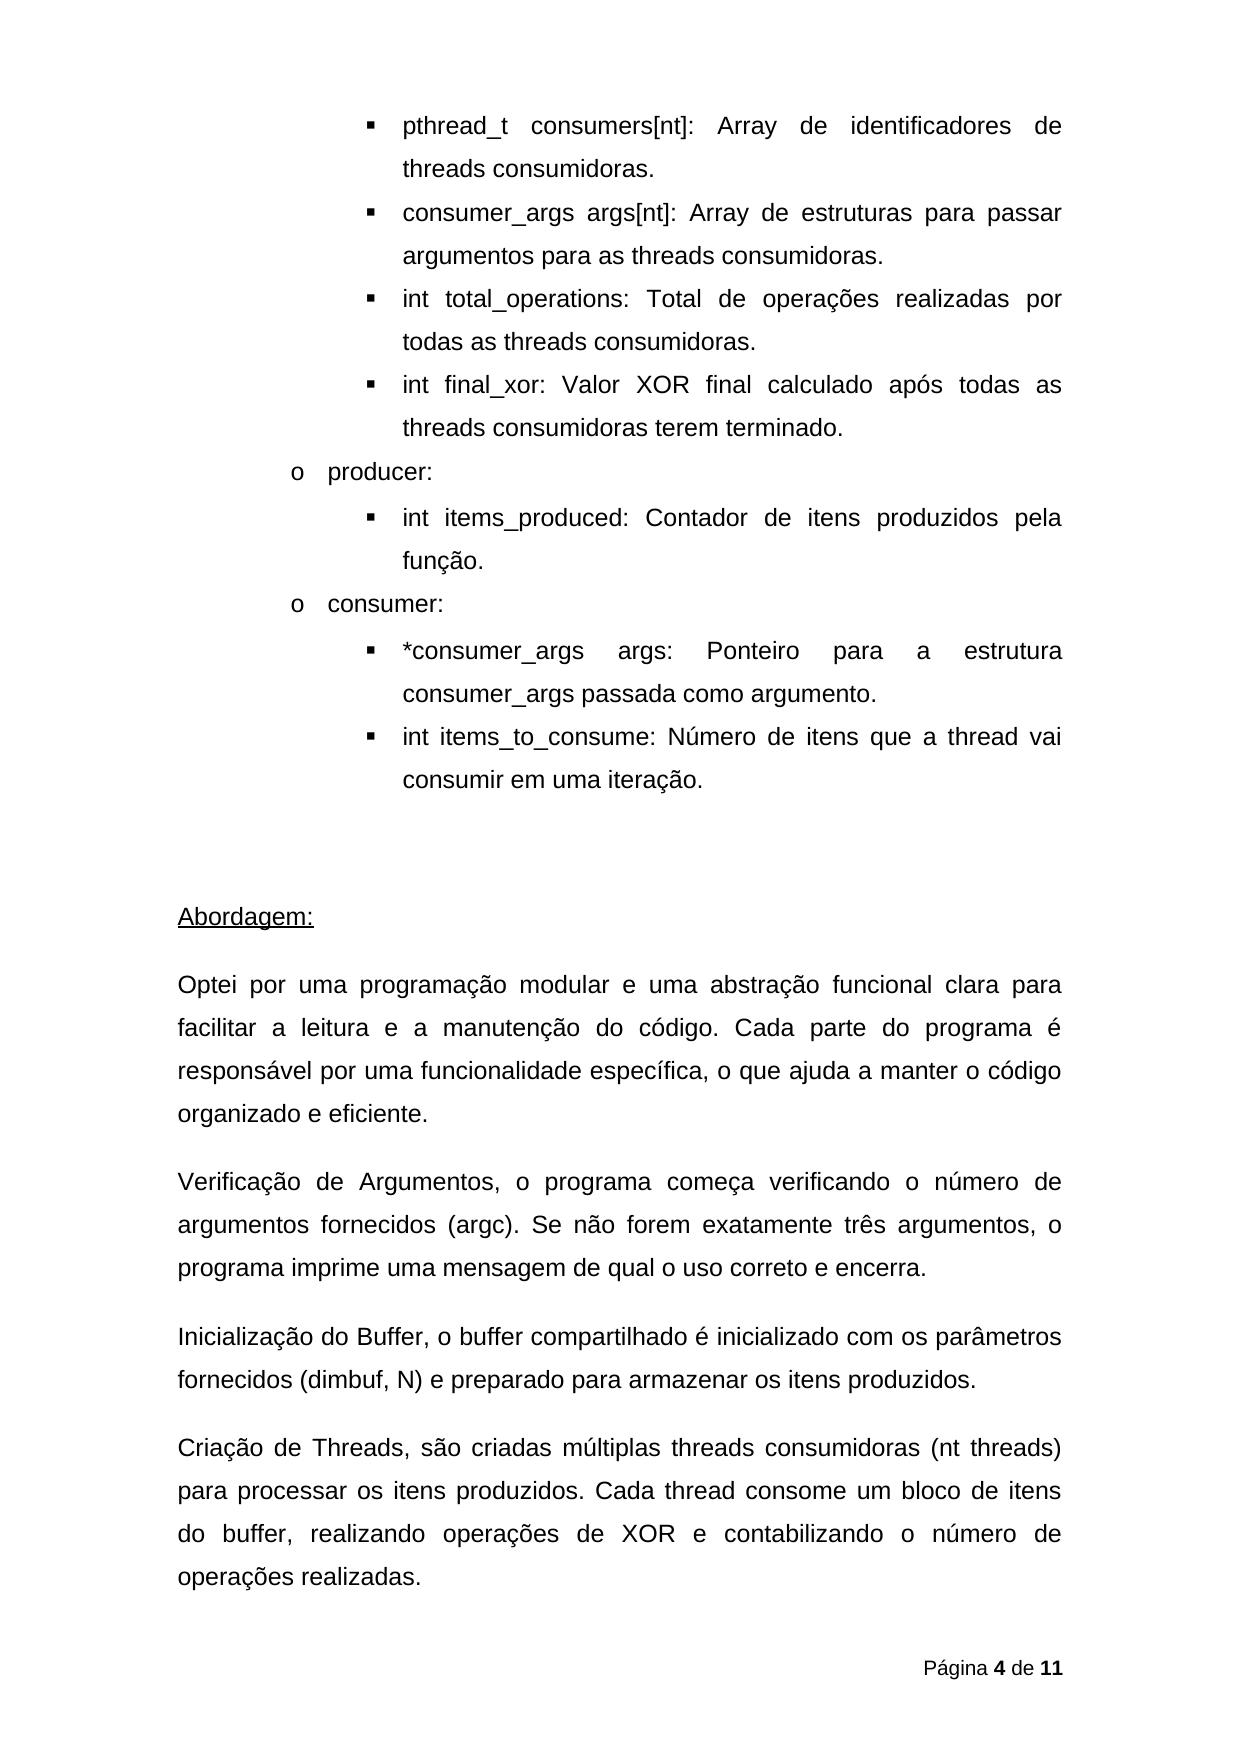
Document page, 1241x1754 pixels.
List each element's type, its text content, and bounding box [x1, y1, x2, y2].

list producer: [290, 457, 1063, 487]
list pthread_t consumers[nt]: Array de identificadores de threads consumidoras. [365, 111, 1063, 183]
list int final_xor: Valor XOR final calculado após todas as threads consumidoras terem terminado. [365, 370, 1063, 442]
text Verificação de Argumentos, o programa começa verificando o número de argumentos fornecidos (argc). Se não forem exatamente três argumentos, o programa imprime uma mensagem de qual o uso correto e encerra. [177, 1167, 1063, 1282]
list int items_produced: Contador de itens produzidos pela função. [365, 503, 1063, 575]
list *consumer_args args: Ponteiro para a estrutura consumer_args passada como argumento. [365, 636, 1063, 708]
list int total_operations: Total de operações realizadas por todas as threads consumidoras. [365, 284, 1063, 356]
list consumer_args args[nt]: Array de estruturas para passar argumentos para as threads consumidoras. [365, 197, 1063, 269]
text Optei por uma programação modular e uma abstração funcional clara para facilitar a leitura e a manutenção do código. Cada parte do programa é responsável por uma funcionalidade específica, o que ajuda a manter o código organizado e eficiente. [177, 969, 1063, 1128]
text Inicialização do Buffer, o buffer compartilhado é inicializado com os parâmetros fornecidos (dimbuf, N) e preparado para armazenar os itens produzidos. [177, 1321, 1063, 1393]
list int items_to_consume: Número de itens que a thread vai consumir em uma iteração. [365, 722, 1063, 794]
text Abordagem: [177, 901, 1063, 930]
text Criação de Threads, são criadas múltiplas threads consumidoras (nt threads) para processar os itens produzidos. Cada thread consome um bloco de itens do buffer, realizando operações de XOR e contabilizando o número de operações realizadas. [177, 1433, 1063, 1591]
list consumer: [290, 589, 1063, 620]
